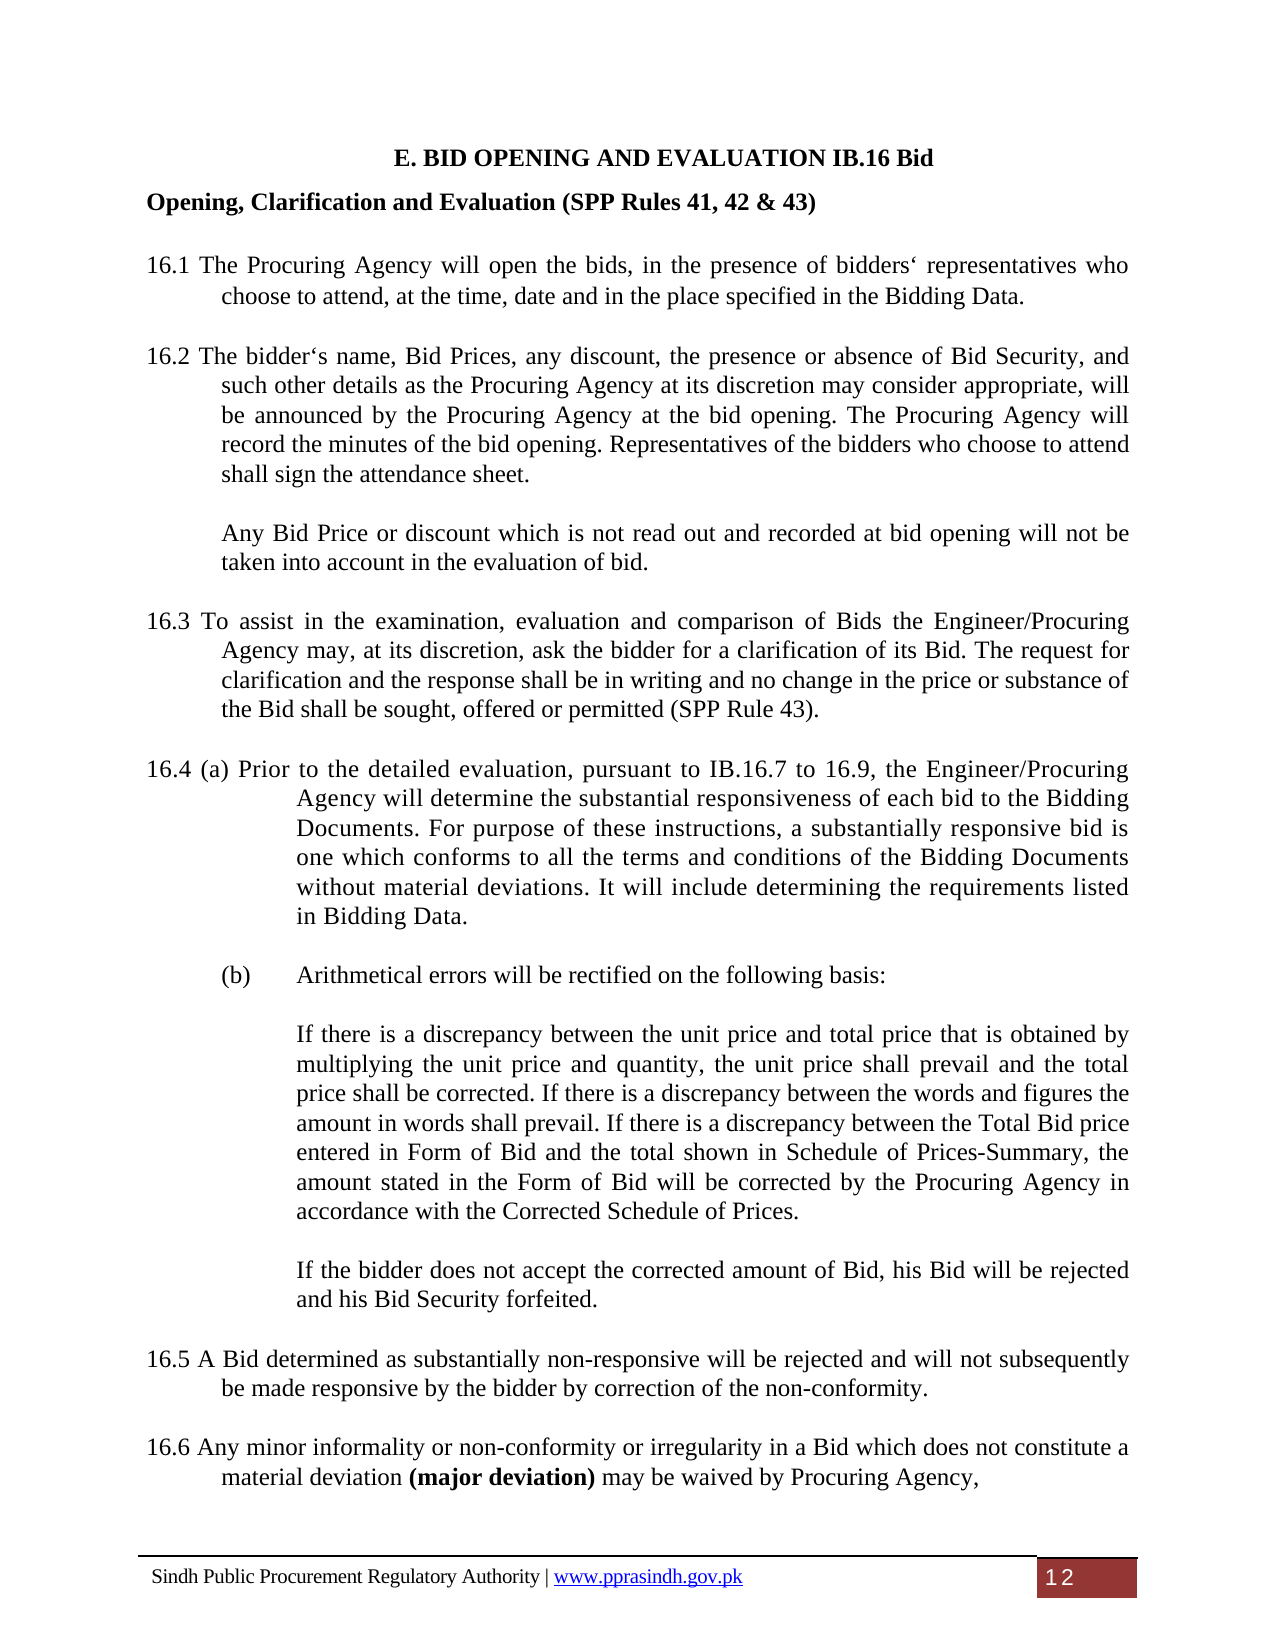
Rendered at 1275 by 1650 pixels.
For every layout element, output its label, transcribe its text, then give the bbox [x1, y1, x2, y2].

text 16.5 A Bid determined as substantially non-responsive will be rejected and will not subsequently be made responsive by the bidder by correction of the non-conformity. [146, 1343, 1131, 1402]
text 16.1 The Procuring Agency will open the bids, in the presence of bidders‘ representatives who choose to attend, at the time, date and in the place specified in the Bidding Data. [146, 249, 1131, 311]
text 16.2 The bidder‘s name, Bid Prices, any discount, the presence or absence of Bid Security, and such other details as the Procuring Agency at its discretion may consider appropriate, will be announced by the Procuring Agency at the bid opening. The Procuring Agency will record the minutes of the bid opening. Representatives of the bidders who choose to attend shall sign the attendance sheet. [146, 341, 1131, 488]
text 16.6 Any minor informality or non-conformity or irregularity in a Bid which does not constitute a material deviation (major deviation) may be waived by Procuring Agency, [146, 1431, 1131, 1491]
text 16.4 (a) Prior to the detailed evaluation, pursuant to IB.16.7 to 16.9, the Engineer/Procuring Agency will determine the substantial responsiveness of each bid to the Bidding Documents. For purpose of these instructions, a substantially responsive bid is one which conforms to all the terms and conditions of the Bidding Documents without material deviations. It will include determining the requirements listed in Bidding Data. [146, 753, 1131, 930]
text Any Bid Price or discount which is not read out and recorded at bid opening will not be taken into account in the evaluation of bid. [221, 517, 1131, 576]
text (b) Arithmetical errors will be rectified on the following basis: [221, 961, 1131, 989]
text E. BID OPENING AND EVALUATION IB.16 Bid Opening, Clarification and Evaluation (SPP Rules 41, 42 & 43) [146, 131, 943, 219]
text 16.3 To assist in the examination, evaluation and comparison of Bids the Engineer/Procuring Agency may, at its discretion, ask the bidder for a clarification of its Bid. The request for clarification and the response shall be in writing and no change in the price or substance of the Bid shall be sought, offered or permitted (SPP Rule 43). [146, 606, 1131, 724]
text If the bidder does not accept the corrected amount of Bid, his Bid will be rejected and his Bid Security forfeited. [296, 1255, 1131, 1314]
text If there is a discrepancy between the unit price and total price that is obtained by multiplying the unit price and quantity, the unit price shall prevail and the total price shall be corrected. If there is a discrepancy between the words and figures the amount in words shall prevail. If there is a discrepancy between the Total Bid price entered in Form of Bid and the total shown in Schedule of Prices-Summary, the amount stated in the Form of Bid will be corrected by the Procuring Agency in accordance with the Corrected Schedule of Prices. [296, 1019, 1131, 1225]
